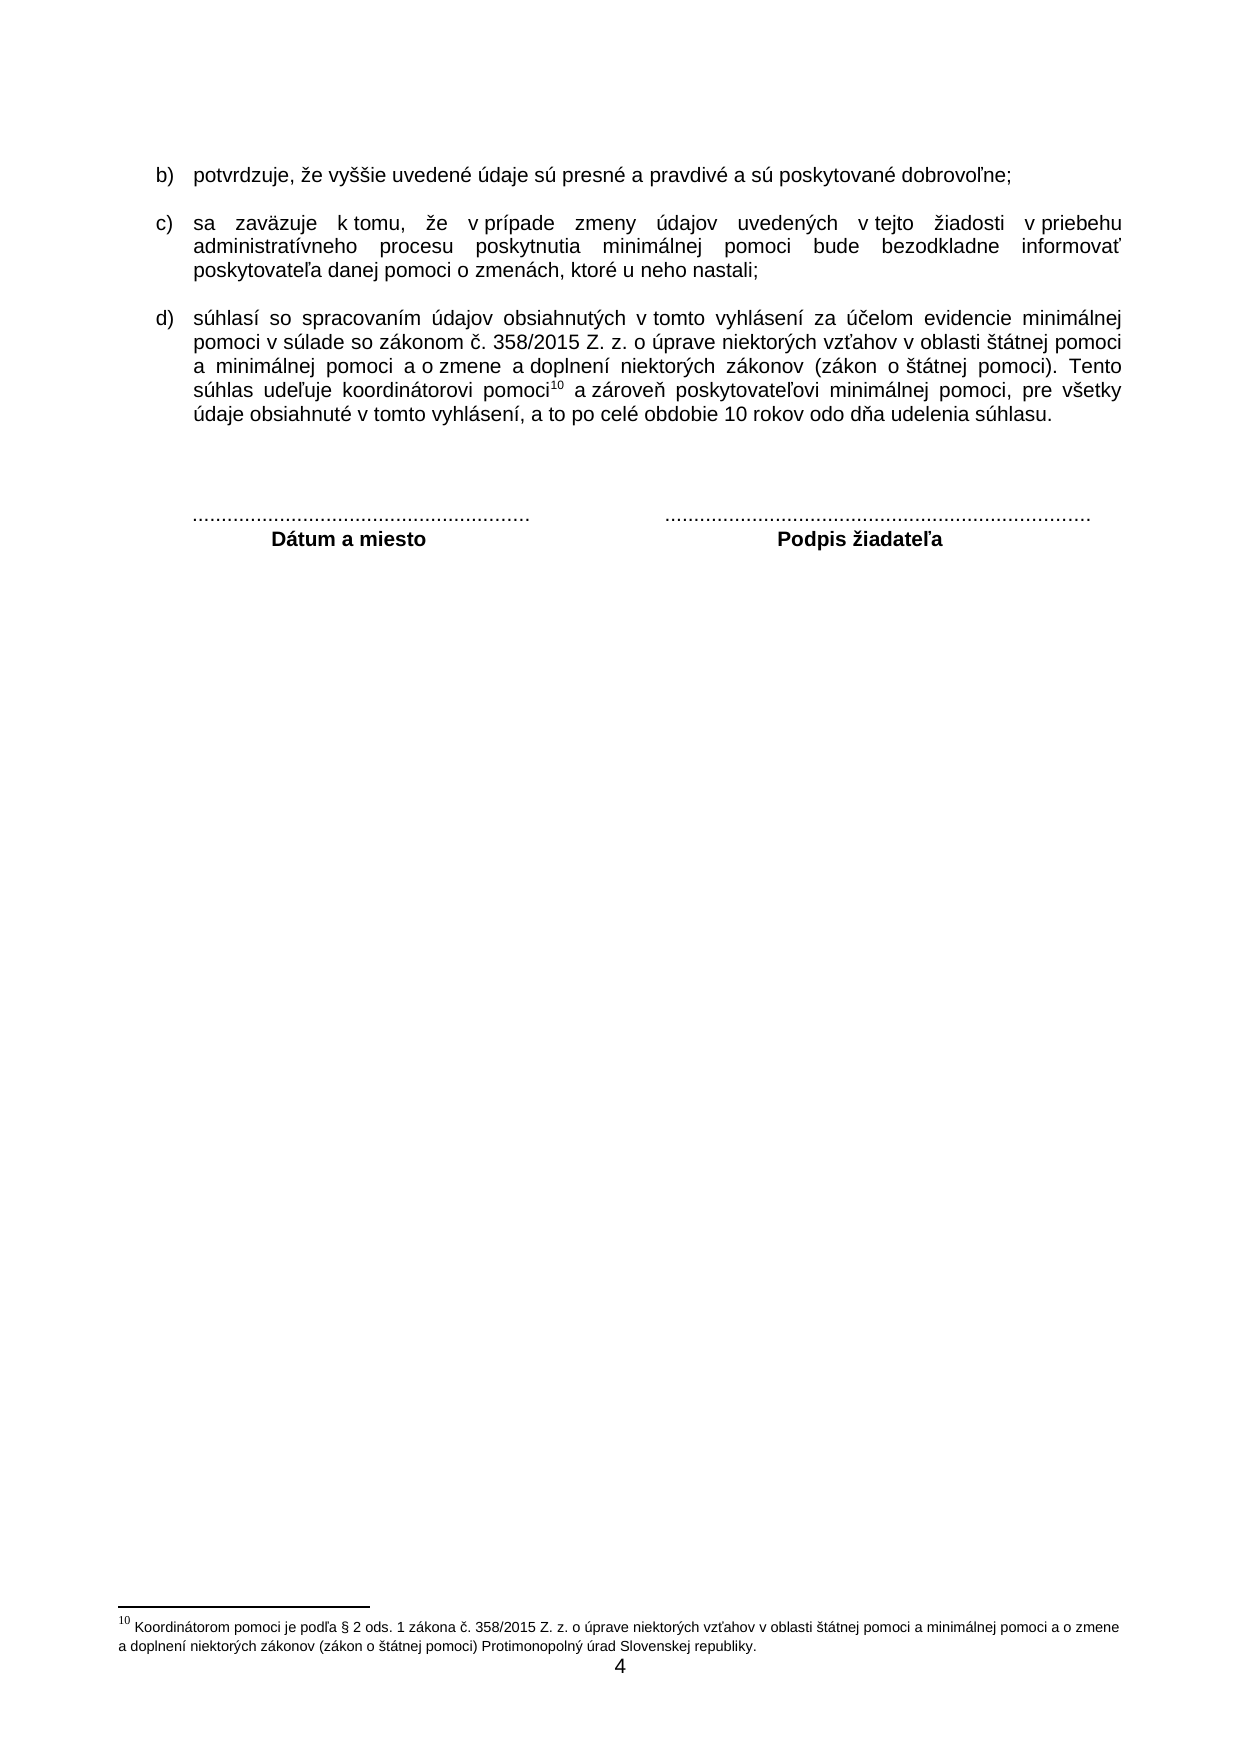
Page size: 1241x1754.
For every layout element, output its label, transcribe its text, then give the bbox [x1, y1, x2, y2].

text Dátum a miesto Podpis žiadateľa [118, 527, 1122, 551]
list sa zaväzuje k tomu, že v prípade zmeny údajov uvedených v tejto žiadosti v priebehu administratívneho procesu poskytnutia minimálnej pomoci bude bezodkladne informovať poskytovateľa danej pomoci o zmenách, ktoré u neho nastali; [156, 210, 1122, 282]
list súhlasí so spracovaním údajov obsiahnutých v tomto vyhlásení za účelom evidencie minimálnej pomoci v súlade so zákonom č. 358/2015 Z. z. o úprave niektorých vzťahov v oblasti štátnej pomoci a minimálnej pomoci a o zmene a doplnení niektorých zákonov (zákon o štátnej pomoci). Tento súhlas udeľuje koordinátorovi pomoci a zároveň poskytovateľovi minimálnej pomoci, pre všetky údaje obsiahnuté v tomto vyhlásení, a to po celé obdobie 10 rokov odo dňa udelenia súhlasu. [156, 306, 1122, 426]
list potvrdzuje, že vyššie uvedené údaje sú presné a pravdivé a sú poskytované dobrovoľne; [156, 162, 1122, 186]
